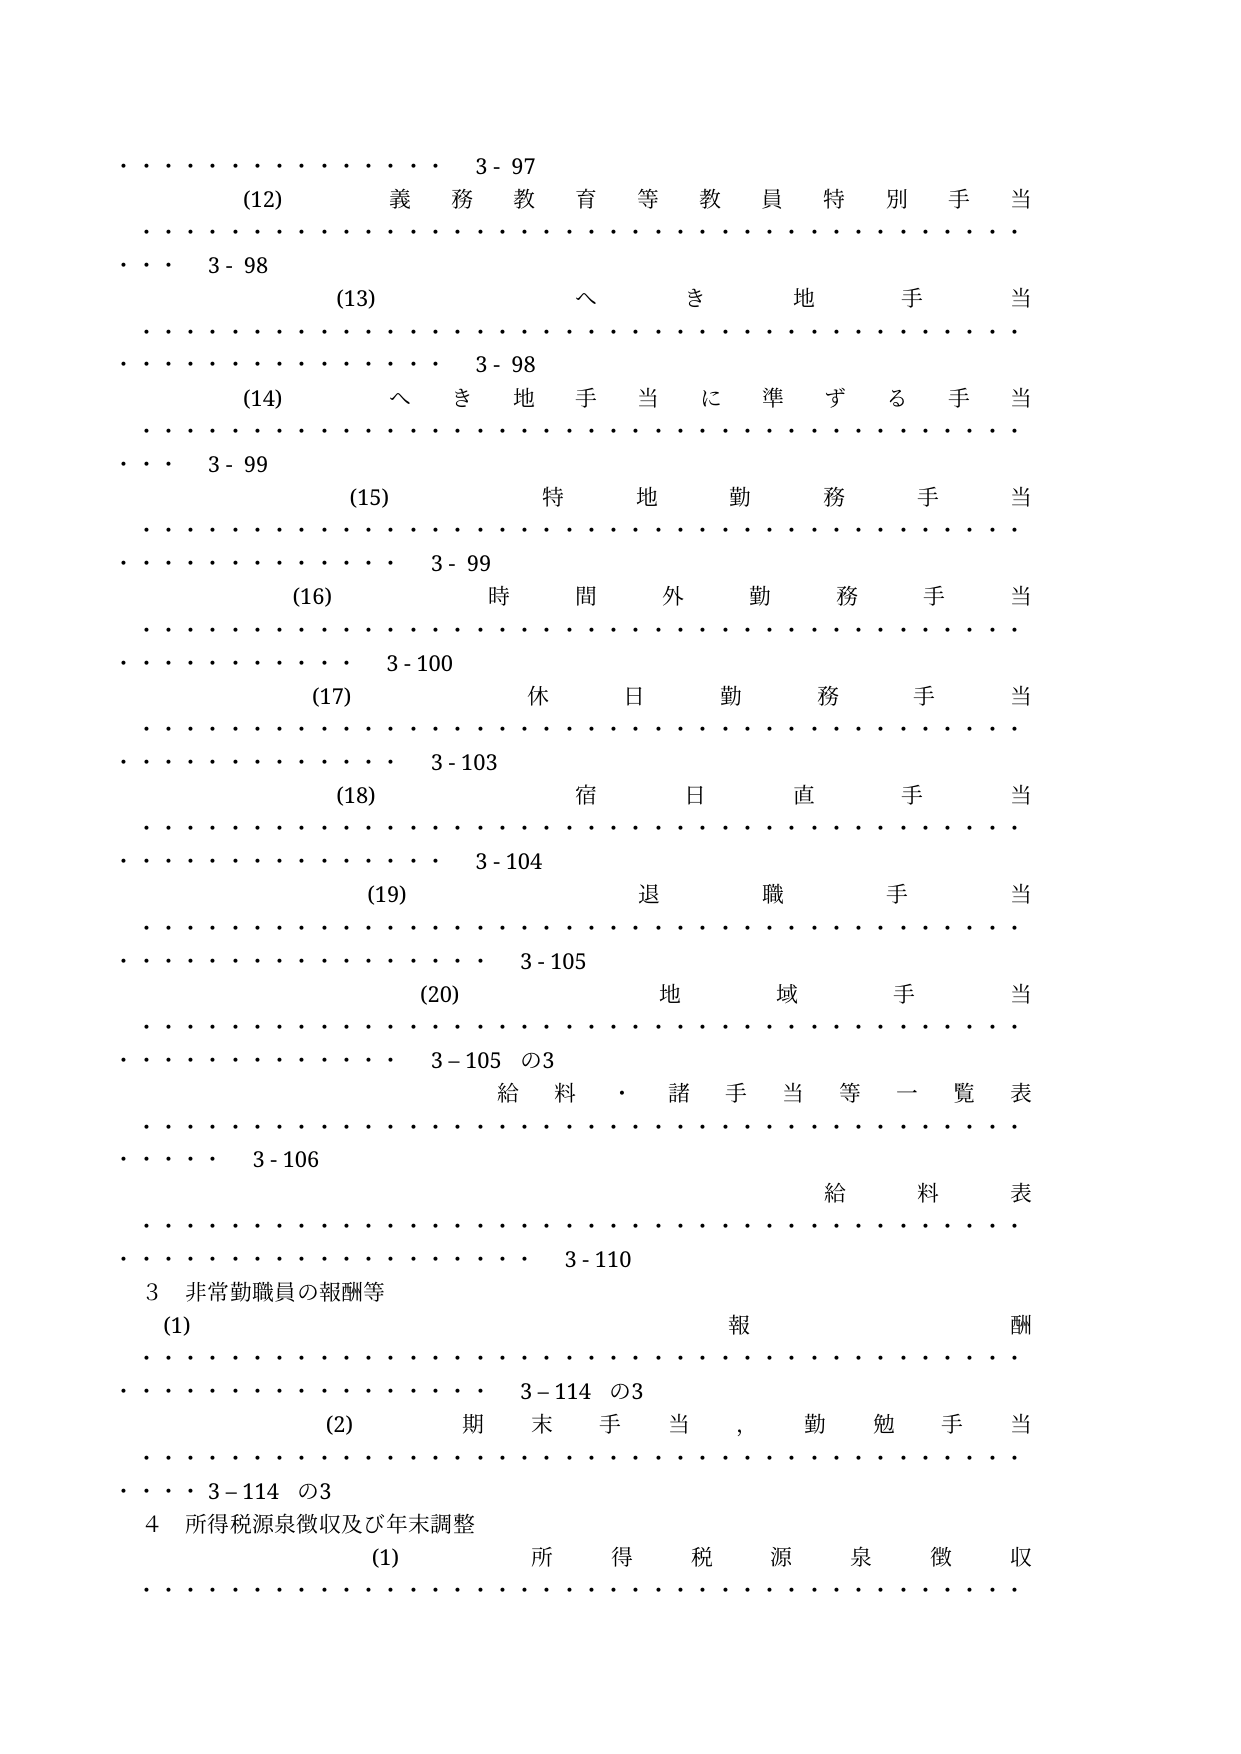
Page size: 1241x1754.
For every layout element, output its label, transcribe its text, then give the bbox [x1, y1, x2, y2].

text (20) 地域手当 ･････････････････････････････････････････････････････ 3 – 105の3 [118, 976, 1033, 1076]
text (17) 休日勤務手当 ･････････････････････････････････････････････････････ 3 - 103 [118, 678, 1033, 778]
text (1) 報酬 ･････････････････････････････････････････････････････････ 3 – 114の3 [118, 1308, 1033, 1407]
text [118, 1539, 1033, 1606]
text 給料・諸手当等一覧表 ･････････････････････････････････････････････ 3 - 106 [118, 1076, 1033, 1175]
text ４ 所得税源泉徴収及び年末調整 [118, 1506, 1033, 1539]
text (15) 特地勤務手当 ･････････････････････････････････････････････････････ 3 - 99 [118, 479, 1033, 579]
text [118, 148, 1033, 181]
text (16) 時間外勤務手当 ･･･････････････････････････････････････････････････ 3 - 100 [118, 579, 1033, 678]
text (13) へき地手当 ･･･････････････････････････････････････････････････････ 3 - 98 [118, 281, 1033, 380]
text (18) 宿日直手当 ･･･････････････････････････････････････････････････････ 3 - 104 [118, 778, 1033, 877]
text ３ 非常勤職員の報酬等 [118, 1274, 1033, 1308]
text (2) 期末手当，勤勉手当 ････････････････････････････････････････････3 – 114の3 [118, 1407, 1033, 1506]
text (12) 義務教育等教員特別手当 ･･･････････････････････････････････････････ 3 - 98 [118, 181, 1033, 281]
text 給料表 ･･･････････････････････････････････････････････････････････ 3 - 110 [118, 1175, 1033, 1274]
text (14) へき地手当に準ずる手当 ･･･････････････････････････････････････････ 3 - 99 [118, 380, 1033, 479]
text (19) 退職手当 ･････････････････････････････････････････････････････････ 3 - 105 [118, 877, 1033, 976]
